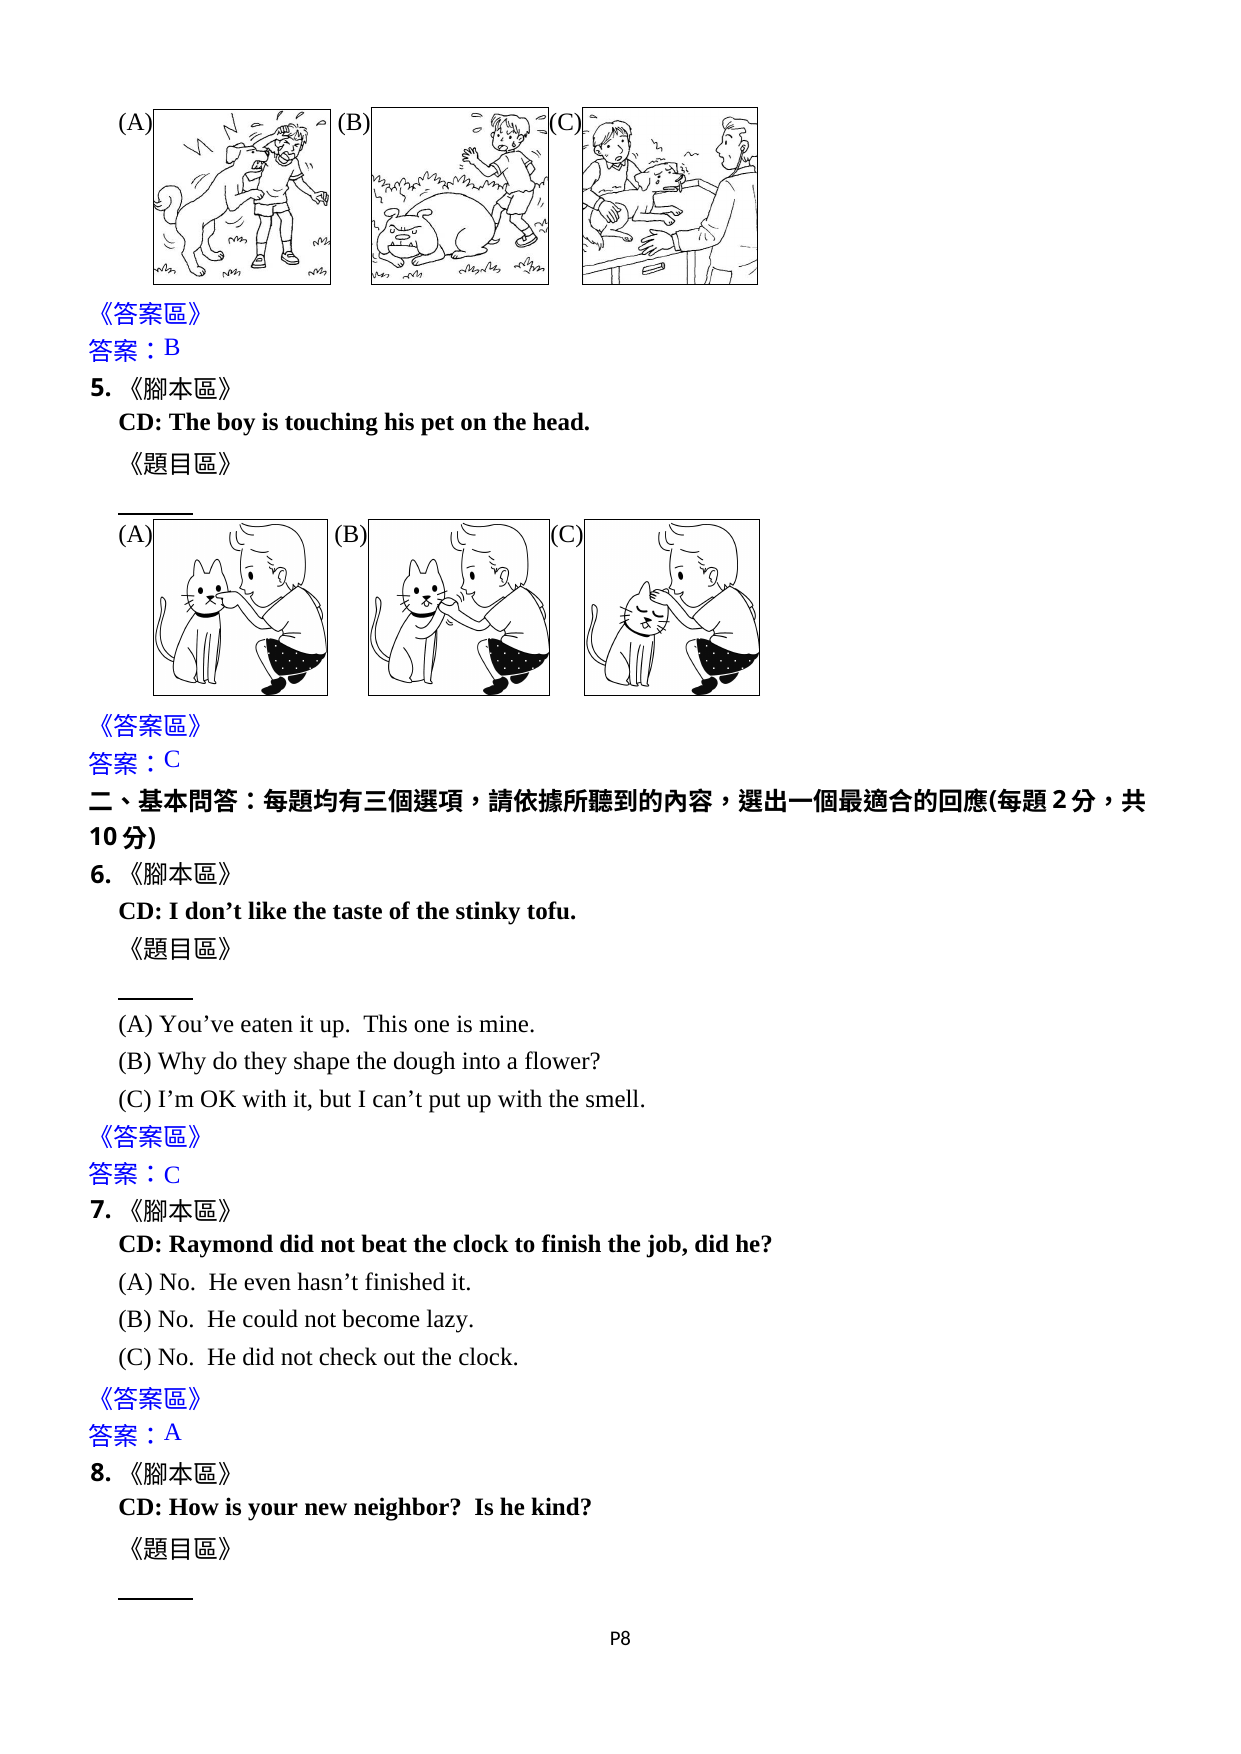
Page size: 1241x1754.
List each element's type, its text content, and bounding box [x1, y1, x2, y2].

picture [154, 520, 327, 695]
list 《腳本區》 CD: Raymond did not beat the clock to finish the job, did he? (A) No. He even hasn’t finished it. (B) No. He could not become lazy. (C) No. He did not check out the clock. [118, 1192, 1152, 1379]
text 《答案區》 答案：B [89, 294, 1152, 369]
picture [583, 108, 757, 284]
picture [369, 520, 549, 695]
picture [154, 110, 330, 284]
list 《腳本區》 CD: I don’t like the taste of the stinky tofu. 《題目區》 (A) You’ve eaten it up. This one is mine. (B) Why do they shape the dough into a flower? (C) I’m OK with it, but I can’t put up with the smell. [118, 854, 1152, 1117]
text 《答案區》 答案：C [89, 1117, 1152, 1192]
picture [372, 108, 548, 284]
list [118, 107, 1152, 294]
text 《答案區》 答案：A [89, 1379, 1152, 1454]
text 《答案區》 答案：C [89, 707, 1152, 782]
picture [585, 520, 759, 695]
text 二、基本問答：每題均有三個選項，請依據所聽到的內容，選出一個最適合的回應(每題2分，共10分) [89, 782, 1152, 854]
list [118, 1454, 1152, 1604]
